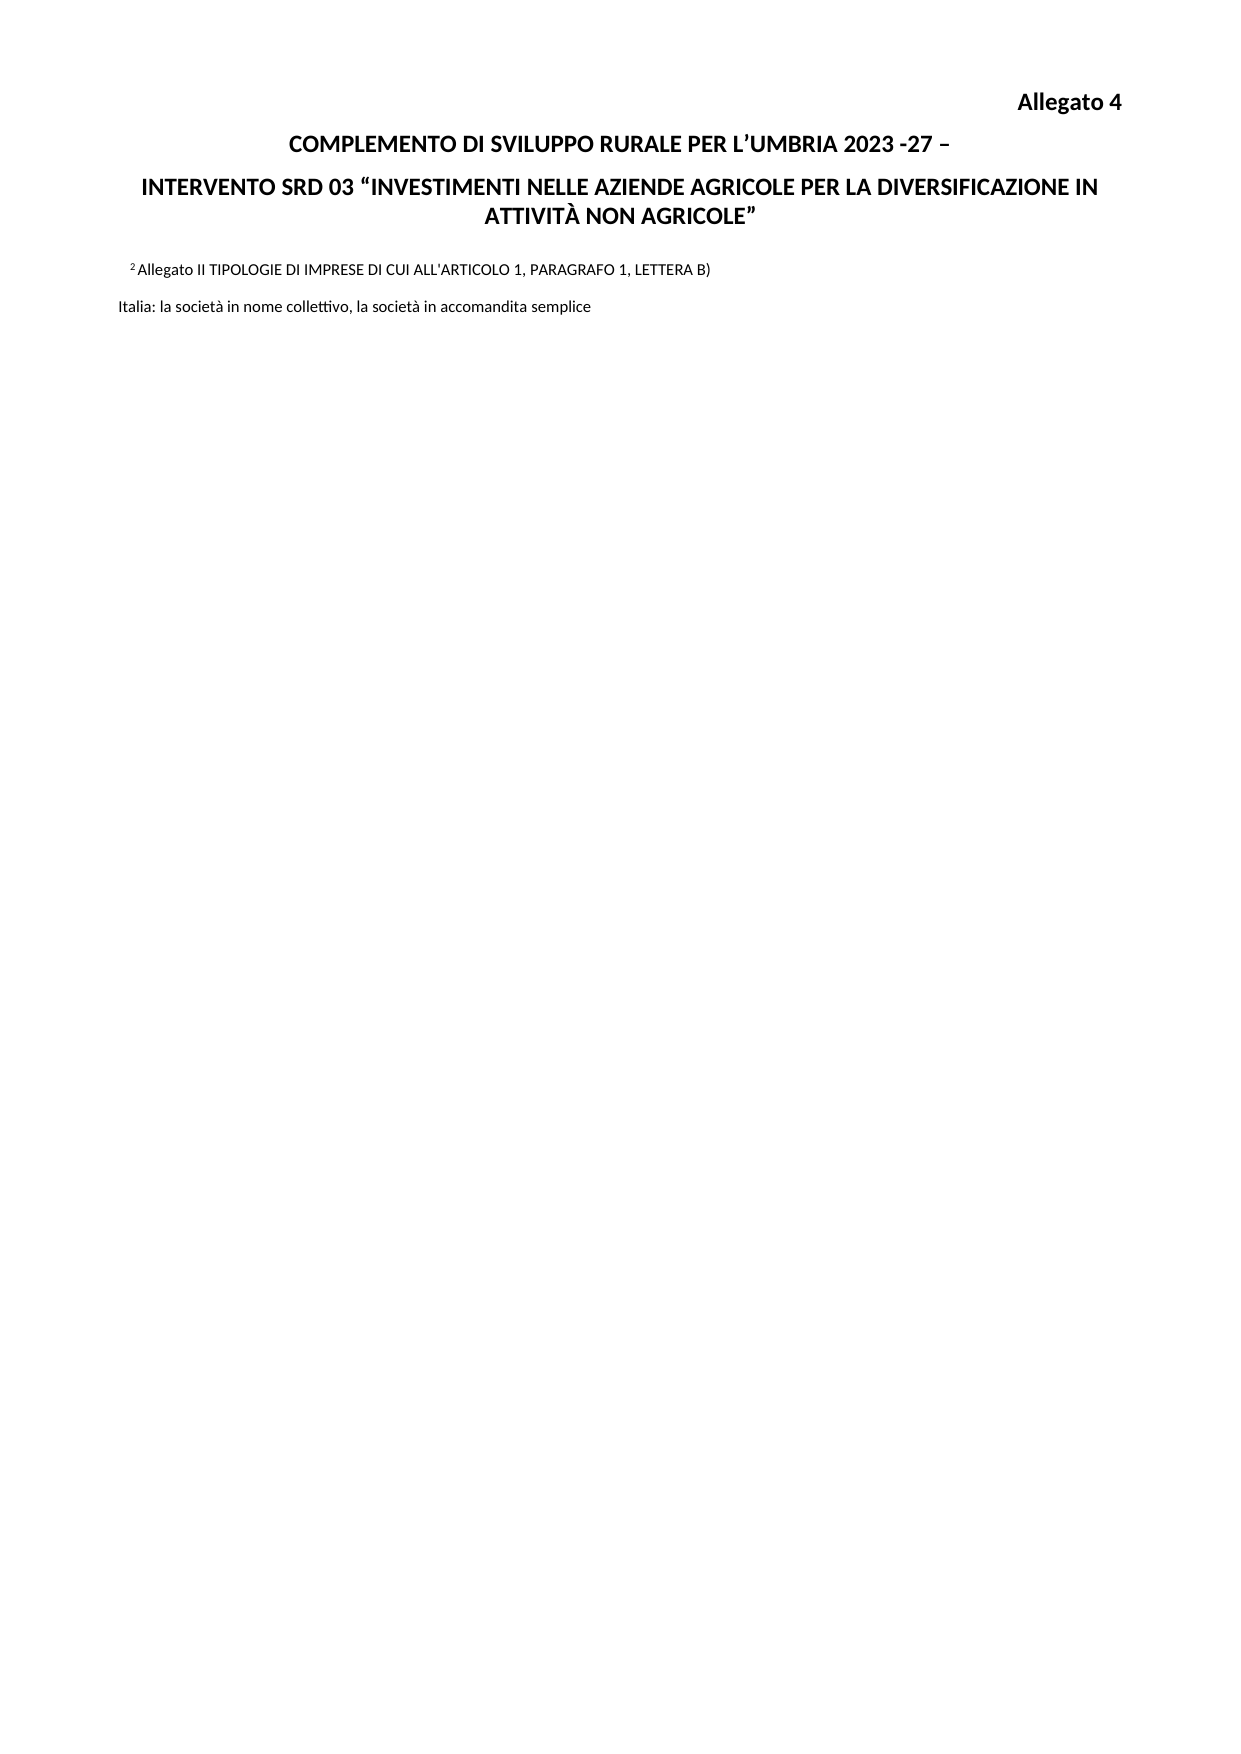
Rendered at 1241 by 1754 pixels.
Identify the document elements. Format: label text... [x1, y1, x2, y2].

text 2 Allegato II TIPOLOGIE DI IMPRESE DI CUI ALL'ARTICOLO 1, PARAGRAFO 1, LETTERA B) [130, 259, 1122, 280]
text Italia: la società in nome collettivo, la società in accomandita semplice [118, 296, 1122, 317]
